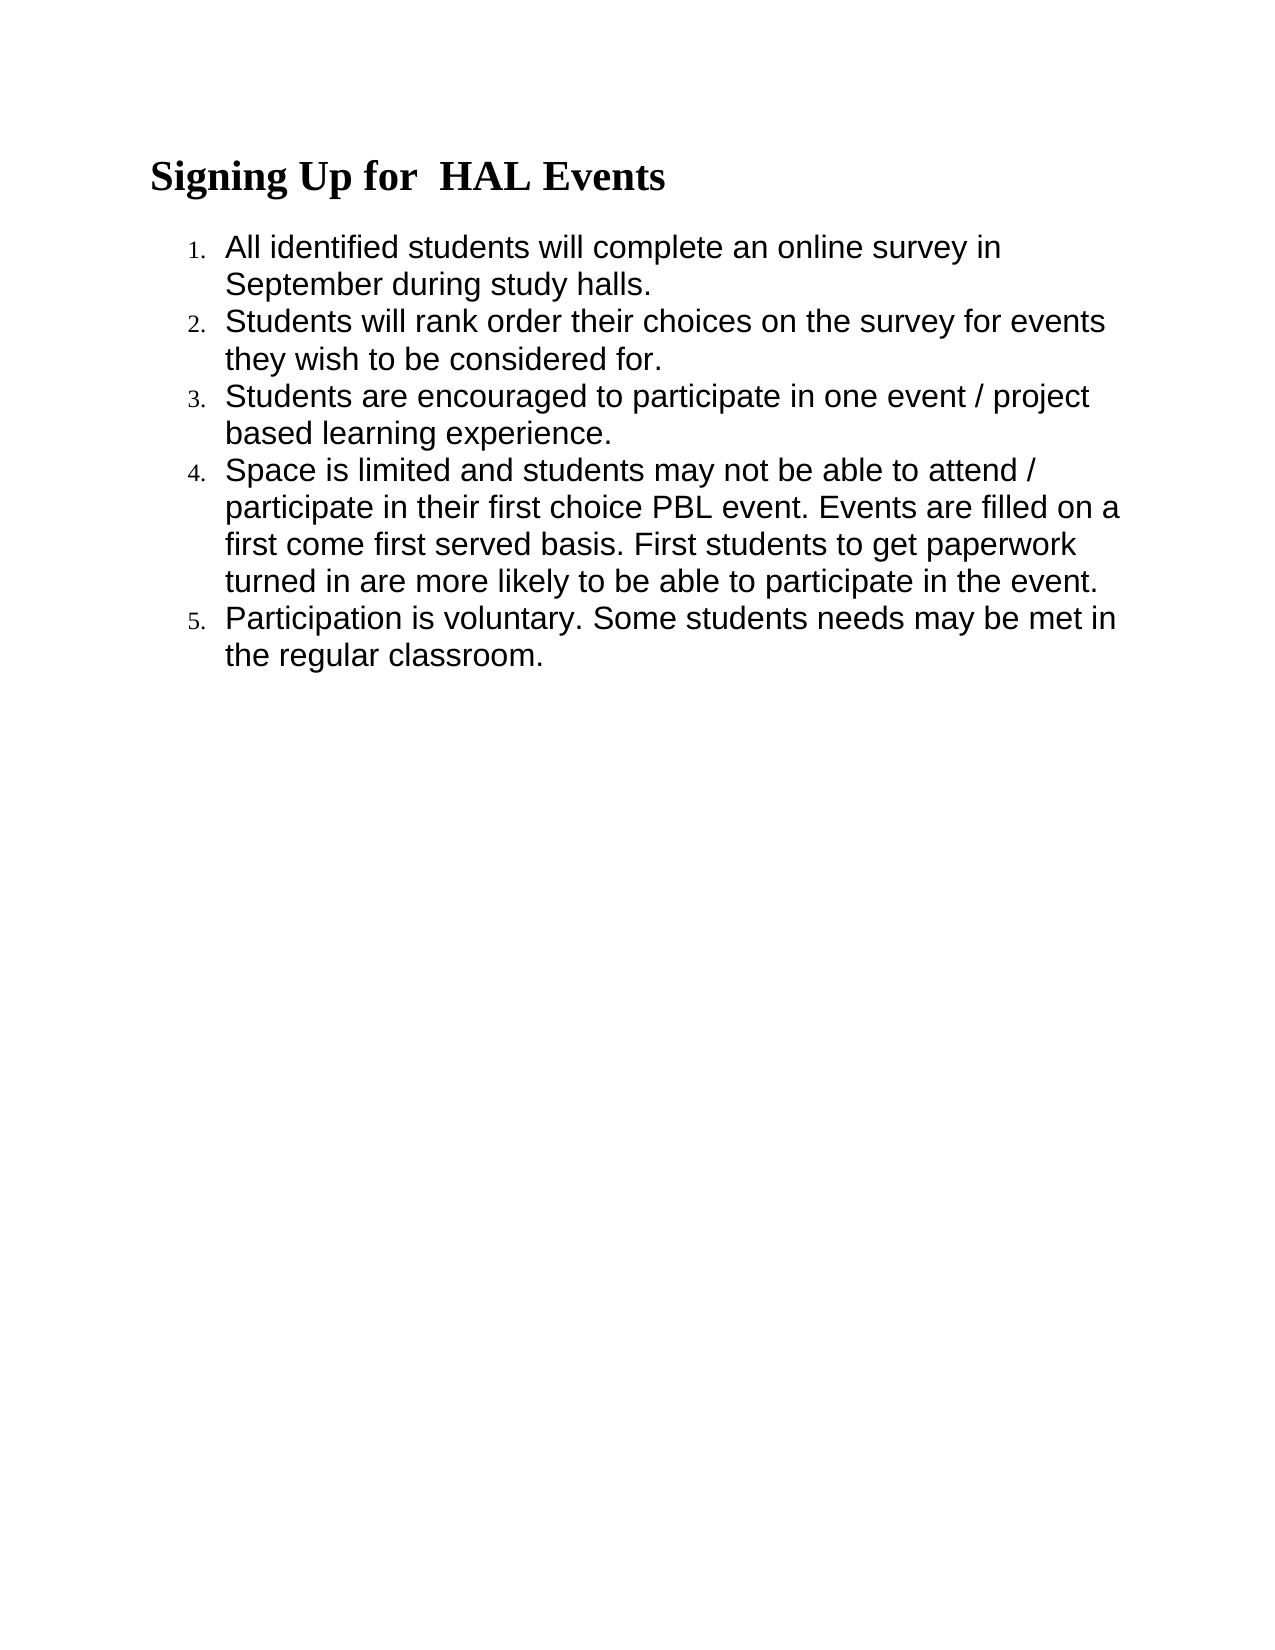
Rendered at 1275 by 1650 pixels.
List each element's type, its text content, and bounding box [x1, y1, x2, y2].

text Signing Up for HAL Events [150, 150, 1125, 199]
list Students will rank order their choices on the survey for events they wish to be considered for. [187, 302, 1125, 377]
list All identified students will complete an online survey in September during study halls. [187, 228, 1125, 302]
list Space is limited and students may not be able to attend / participate in their first choice PBL event. Events are filled on a first come first served basis. First students to get paperwork turned in are more likely to be able to participate in the event. [187, 451, 1125, 599]
list Students are encouraged to participate in one event / project based learning experience. [187, 377, 1125, 451]
list Participation is voluntary. Some students needs may be met in the regular classroom. [187, 599, 1125, 673]
